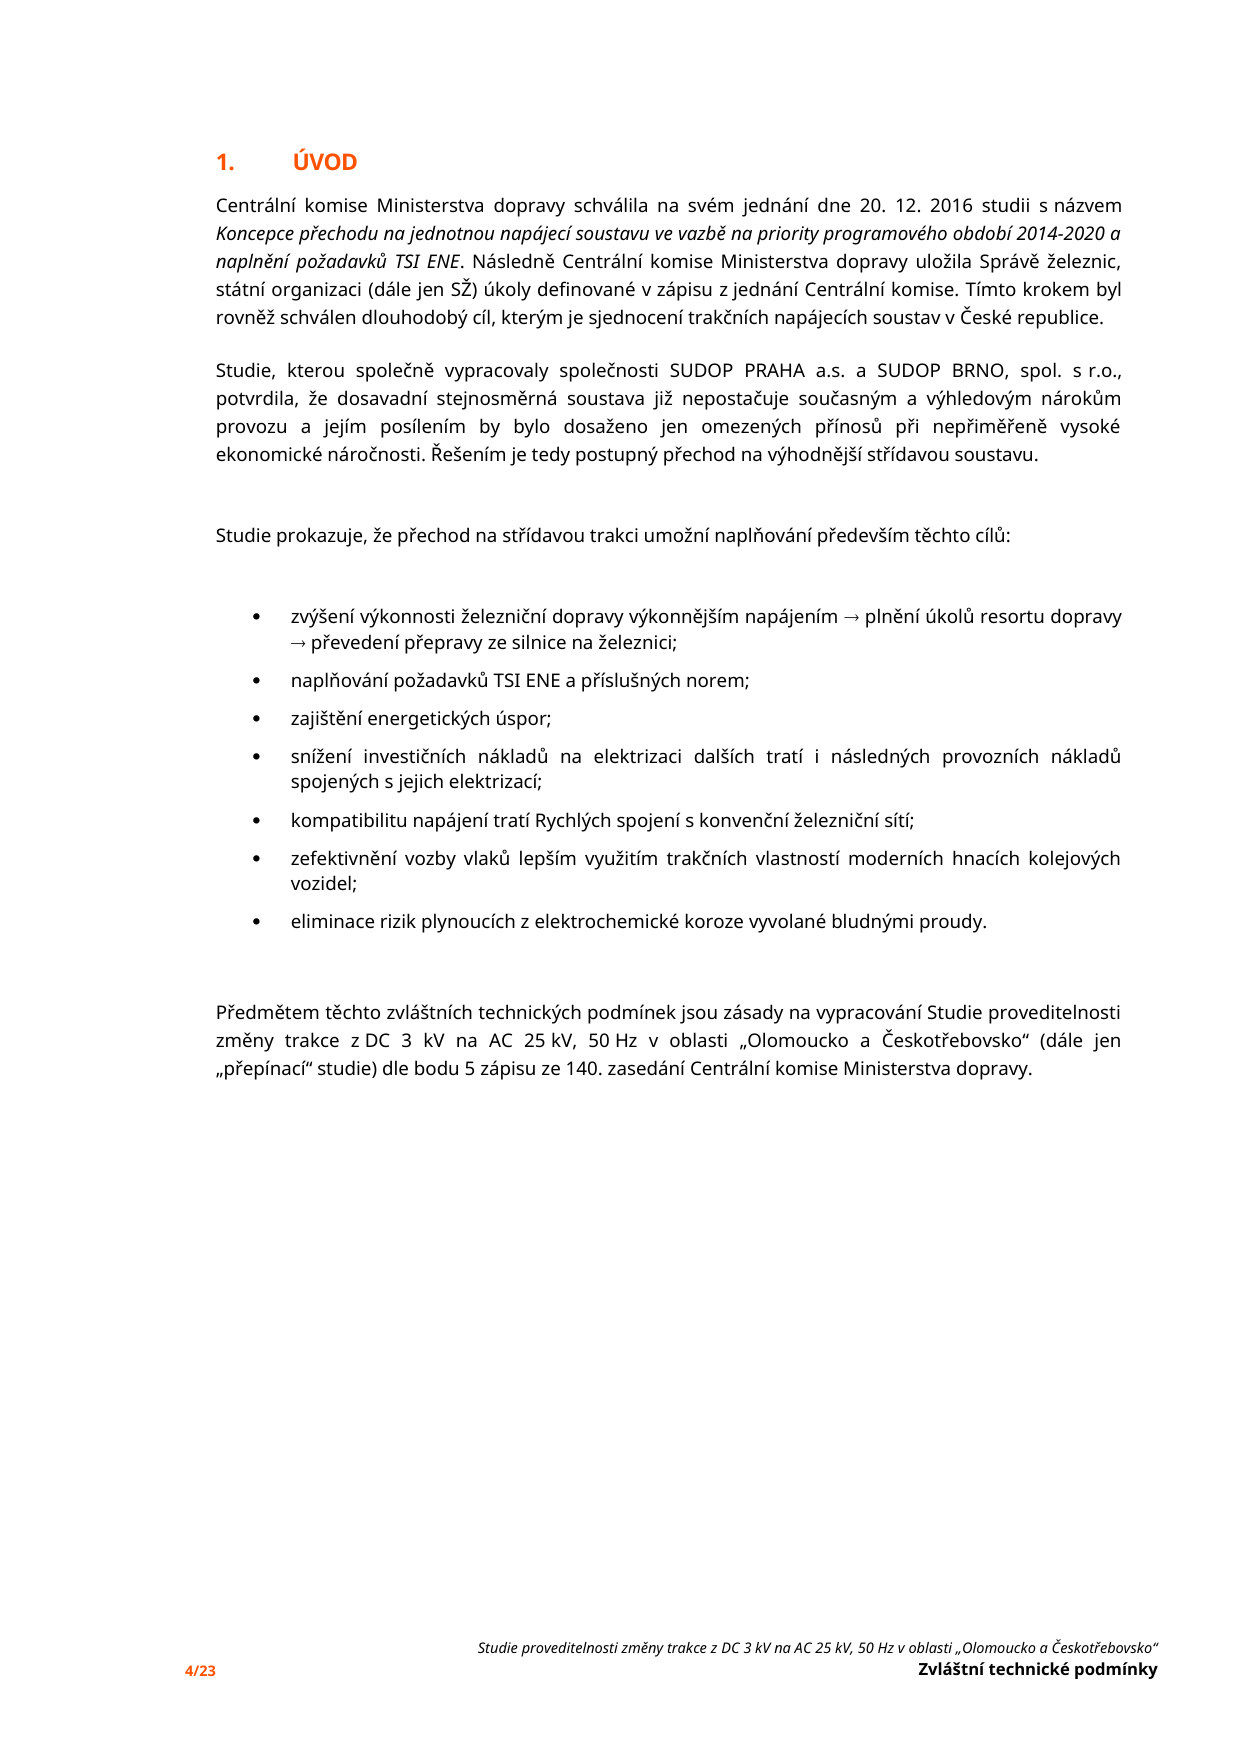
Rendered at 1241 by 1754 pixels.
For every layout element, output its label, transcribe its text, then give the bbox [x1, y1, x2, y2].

text Centrální komise Ministerstva dopravy schválila na svém jednání dne 20. 12. 2016 studii s názvem Koncepce přechodu na jednotnou napájecí soustavu ve vazbě na priority programového období 2014-2020 a naplnění požadavků TSI ENE. Následně Centrální komise Ministerstva dopravy uložila Správě železnic, státní organizaci (dále jen SŽ) úkoly definované v zápisu z jednání Centrální komise. Tímto krokem byl rovněž schválen dlouhodobý cíl, kterým je sjednocení trakčních napájecích soustav v České republice. [216, 192, 1122, 330]
list eliminace rizik plynoucích z elektrochemické koroze vyvolané bludnými proudy. [253, 908, 1122, 934]
list snížení investičních nákladů na elektrizaci dalších tratí i následných provozních nákladů spojených s jejich elektrizací; [253, 743, 1122, 794]
list naplňování požadavků TSI ENE a příslušných norem; [253, 667, 1122, 693]
text Předmětem těchto zvláštních technických podmínek jsou zásady na vypracování Studie proveditelnosti změny trakce z DC 3 kV na AC 25 kV, 50 Hz v oblasti „Olomoucko a Českotřebovsko“ (dále jen „přepínací“ studie) dle bodu 5 zápisu ze 140. zasedání Centrální komise Ministerstva dopravy. [216, 999, 1122, 1081]
list kompatibilitu napájení tratí Rychlých spojení s konvenční železniční sítí; [253, 807, 1122, 832]
list zajištění energetických úspor; [253, 705, 1122, 731]
text Studie prokazuje, že přechod na střídavou trakci umožní naplňování především těchto cílů: [216, 523, 1122, 548]
text Studie, kterou společně vypracovaly společnosti SUDOP PRAHA a.s. a SUDOP BRNO, spol. s r.o., potvrdila, že dosavadní stejnosměrná soustava již nepostačuje současným a výhledovým nárokům provozu a jejím posílením by bylo dosaženo jen omezených přínosů při nepřiměřeně vysoké ekonomické náročnosti. Řešením je tedy postupný přechod na výhodnější střídavou soustavu. [216, 358, 1122, 467]
list zvýšení výkonnosti železniční dopravy výkonnějším napájením plnění úkolů resortu dopravy převedení přepravy ze silnice na železnici; [253, 604, 1122, 655]
list zefektivnění vozby vlaků lepším využitím trakčních vlastností moderních hnacích kolejových vozidel; [253, 845, 1122, 896]
subtitle ÚVOD [216, 146, 1122, 177]
